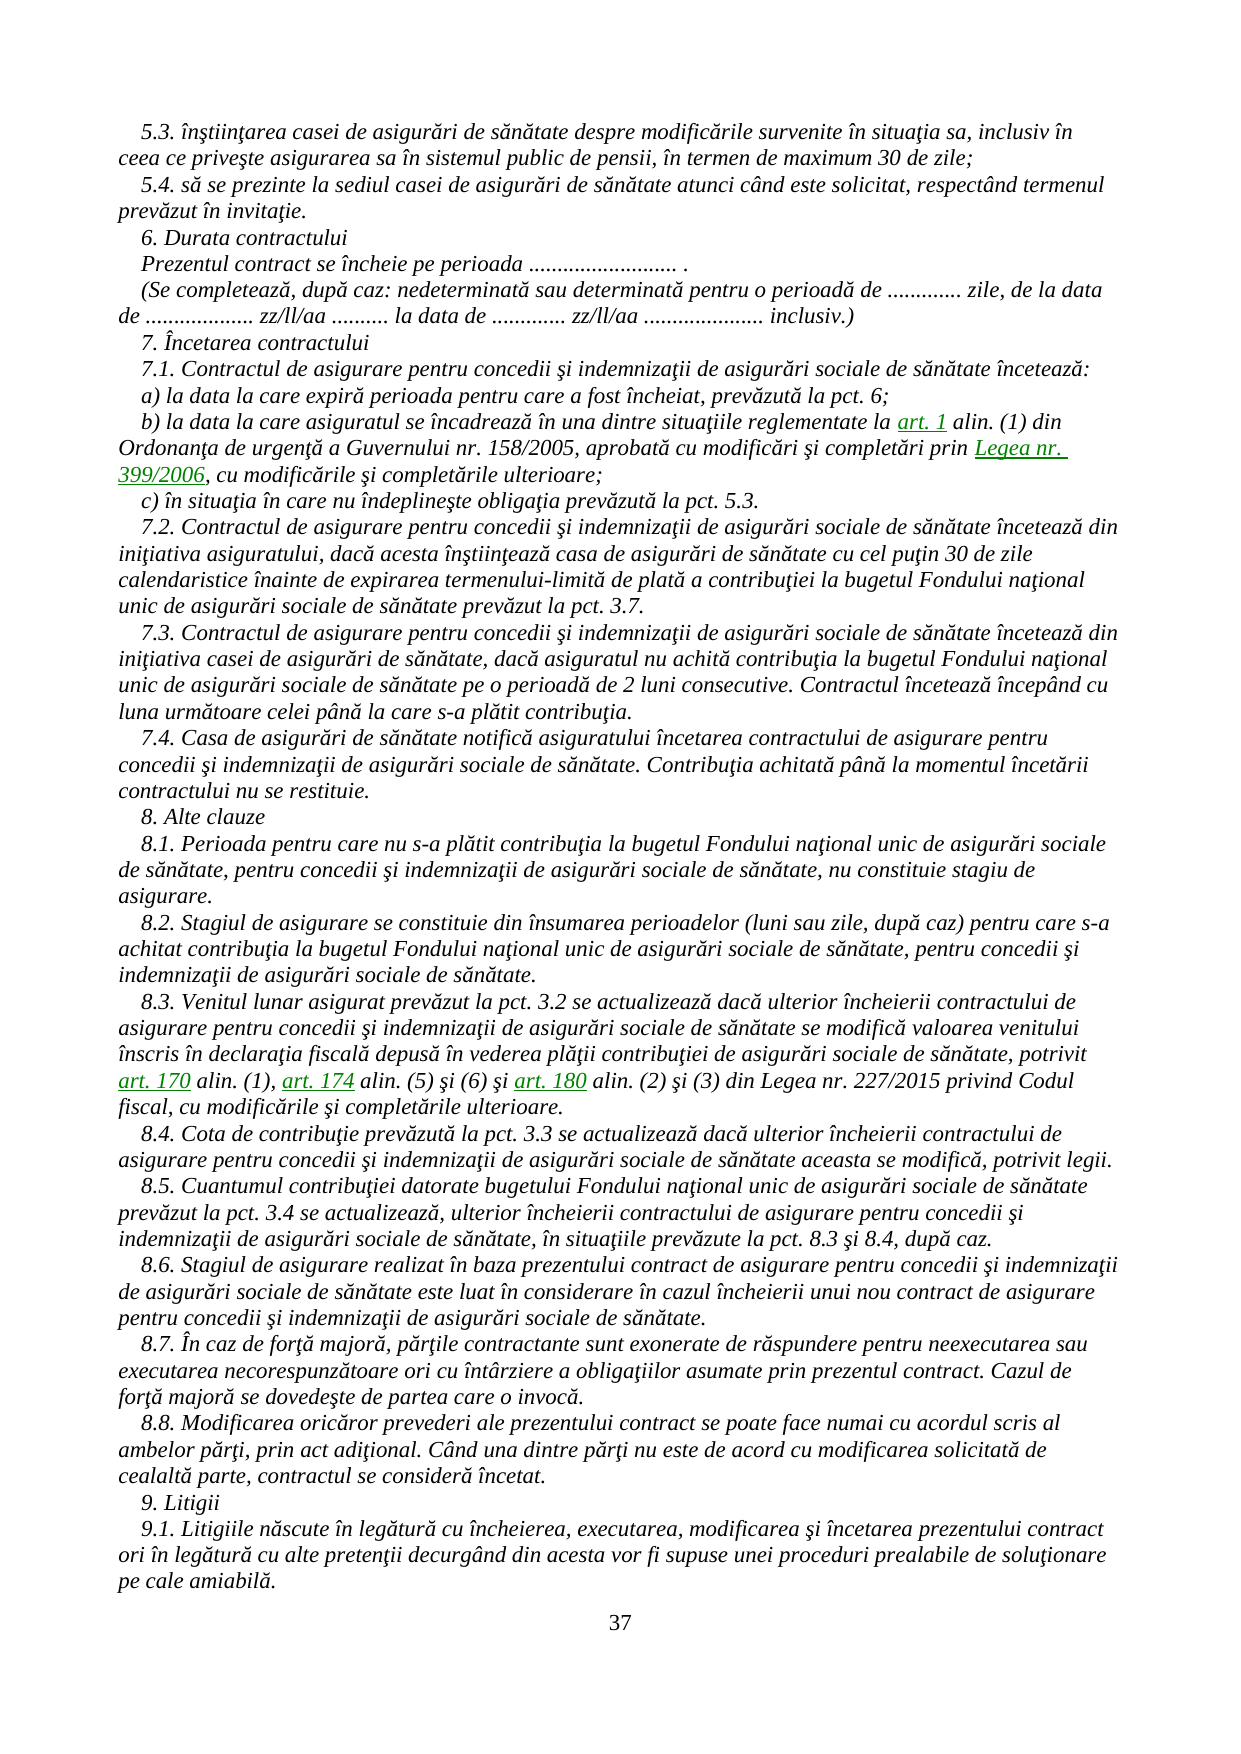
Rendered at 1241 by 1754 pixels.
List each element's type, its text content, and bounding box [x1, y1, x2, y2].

text 5.3. înştiinţarea casei de asigurări de sănătate despre modificările survenite în situaţia sa, inclusiv în ceea ce priveşte asigurarea sa în sistemul public de pensii, în termen de maximum 30 de zile; [118, 118, 1122, 171]
text 7. Încetarea contractului [118, 329, 1122, 355]
text 8.5. Cuantumul contribuţiei datorate bugetului Fondului naţional unic de asigurări sociale de sănătate prevăzut la pct. 3.4 se actualizează, ulterior încheierii contractului de asigurare pentru concedii şi indemnizaţii de asigurări sociale de sănătate, în situaţiile prevăzute la pct. 8.3 şi 8.4, după caz. [118, 1172, 1122, 1251]
text 8.4. Cota de contribuţie prevăzută la pct. 3.3 se actualizează dacă ulterior încheierii contractului de asigurare pentru concedii şi indemnizaţii de asigurări sociale de sănătate aceasta se modifică, potrivit legii. [118, 1119, 1122, 1172]
text 9. Litigii [118, 1488, 1122, 1515]
text 7.1. Contractul de asigurare pentru concedii şi indemnizaţii de asigurări sociale de sănătate încetează: [118, 355, 1122, 382]
text c) în situaţia în care nu îndeplineşte obligaţia prevăzută la pct. 5.3. [118, 487, 1122, 513]
text 8.7. În caz de forţă majoră, părţile contractante sunt exonerate de răspundere pentru neexecutarea sau executarea necorespunzătoare ori cu întârziere a obligaţiilor asumate prin prezentul contract. Cazul de forţă majoră se dovedeşte de partea care o invocă. [118, 1330, 1122, 1409]
text 8.1. Perioada pentru care nu s-a plătit contribuţia la bugetul Fondului naţional unic de asigurări sociale de sănătate, pentru concedii şi indemnizaţii de asigurări sociale de sănătate, nu constituie stagiu de asigurare. [118, 830, 1122, 909]
text b) la data la care asiguratul se încadrează în una dintre situaţiile reglementate la art. 1 alin. (1) din Ordonanţa de urgenţă a Guvernului nr. 158/2005, aprobată cu modificări şi completări prin Legea nr. 399/2006, cu modificările şi completările ulterioare; [118, 408, 1122, 487]
text 7.2. Contractul de asigurare pentru concedii şi indemnizaţii de asigurări sociale de sănătate încetează din iniţiativa asiguratului, dacă acesta înştiinţează casa de asigurări de sănătate cu cel puţin 30 de zile calendaristice înainte de expirarea termenului-limită de plată a contribuţiei la bugetul Fondului naţional unic de asigurări sociale de sănătate prevăzut la pct. 3.7. [118, 513, 1122, 619]
text 6. Durata contractului [118, 223, 1122, 250]
text Prezentul contract se încheie pe perioada .......................... . [118, 250, 1122, 276]
text a) la data la care expiră perioada pentru care a fost încheiat, prevăzută la pct. 6; [118, 382, 1122, 408]
text 8.3. Venitul lunar asigurat prevăzut la pct. 3.2 se actualizează dacă ulterior încheierii contractului de asigurare pentru concedii şi indemnizaţii de asigurări sociale de sănătate se modifică valoarea venitului înscris în declaraţia fiscală depusă în vederea plăţii contribuţiei de asigurări sociale de sănătate, potrivit art. 170 alin. (1), art. 174 alin. (5) şi (6) şi art. 180 alin. (2) şi (3) din Legea nr. 227/2015 privind Codul fiscal, cu modificările şi completările ulterioare. [118, 988, 1122, 1119]
text 8. Alte clauze [118, 803, 1122, 830]
text 9.1. Litigiile născute în legătură cu încheierea, executarea, modificarea şi încetarea prezentului contract ori în legătură cu alte pretenţii decurgând din acesta vor fi supuse unei proceduri prealabile de soluţionare pe cale amiabilă. [118, 1515, 1122, 1594]
text (Se completează, după caz: nedeterminată sau determinată pentru o perioadă de ............. zile, de la data de ................... zz/ll/aa .......... la data de ............. zz/ll/aa ..................... inclusiv.) [118, 276, 1122, 329]
text 8.6. Stagiul de asigurare realizat în baza prezentului contract de asigurare pentru concedii şi indemnizaţii de asigurări sociale de sănătate este luat în considerare în cazul încheierii unui nou contract de asigurare pentru concedii şi indemnizaţii de asigurări sociale de sănătate. [118, 1251, 1122, 1330]
text 7.4. Casa de asigurări de sănătate notifică asiguratului încetarea contractului de asigurare pentru concedii şi indemnizaţii de asigurări sociale de sănătate. Contribuţia achitată până la momentul încetării contractului nu se restituie. [118, 724, 1122, 803]
text 5.4. să se prezinte la sediul casei de asigurări de sănătate atunci când este solicitat, respectând termenul prevăzut în invitaţie. [118, 171, 1122, 223]
text 8.2. Stagiul de asigurare se constituie din însumarea perioadelor (luni sau zile, după caz) pentru care s-a achitat contribuţia la bugetul Fondului naţional unic de asigurări sociale de sănătate, pentru concedii şi indemnizaţii de asigurări sociale de sănătate. [118, 909, 1122, 988]
text 7.3. Contractul de asigurare pentru concedii şi indemnizaţii de asigurări sociale de sănătate încetează din iniţiativa casei de asigurări de sănătate, dacă asiguratul nu achită contribuţia la bugetul Fondului naţional unic de asigurări sociale de sănătate pe o perioadă de 2 luni consecutive. Contractul încetează începând cu luna următoare celei până la care s-a plătit contribuţia. [118, 619, 1122, 724]
text 8.8. Modificarea oricăror prevederi ale prezentului contract se poate face numai cu acordul scris al ambelor părţi, prin act adiţional. Când una dintre părţi nu este de acord cu modificarea solicitată de cealaltă parte, contractul se consideră încetat. [118, 1409, 1122, 1488]
